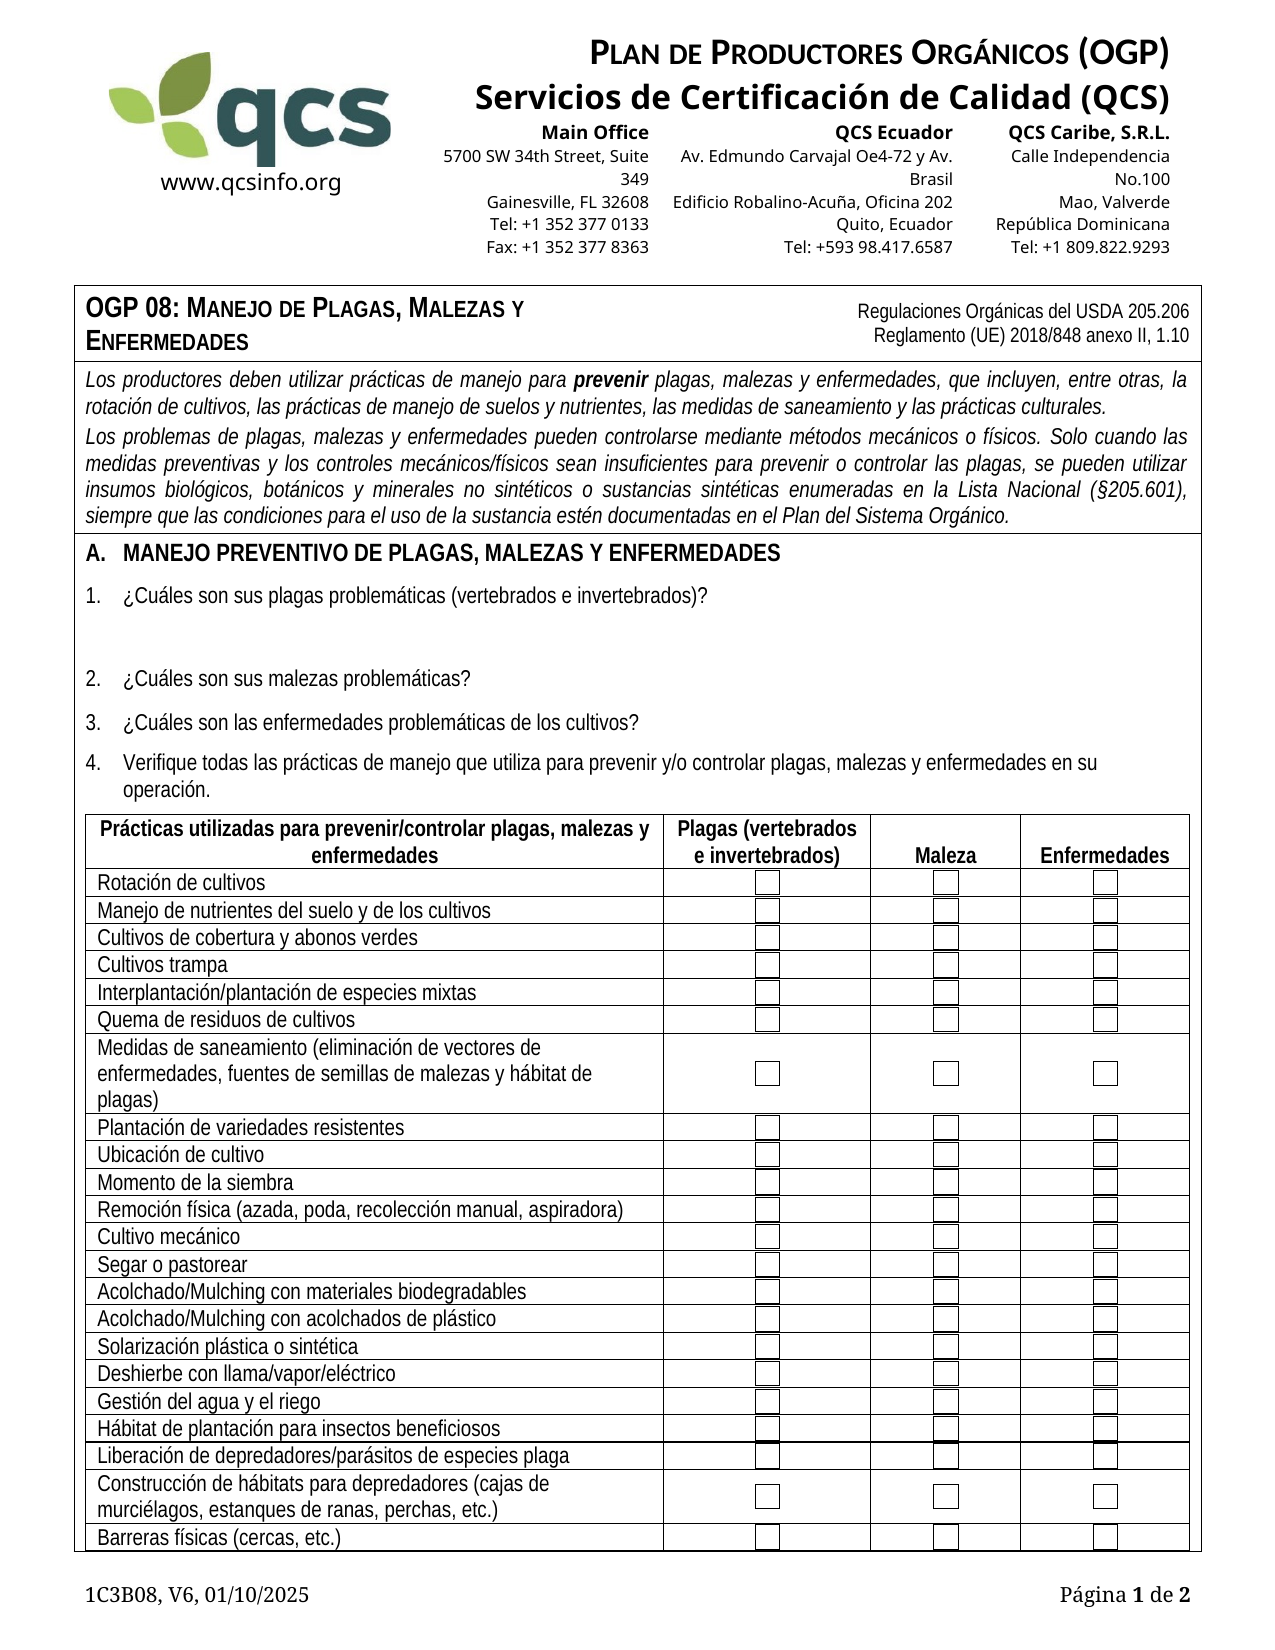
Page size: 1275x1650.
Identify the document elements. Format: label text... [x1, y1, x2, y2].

table_header Regulaciones Orgánicas del USDA 205.206 Reglamento (UE) 2018/848 anexo II, 1.10 [638, 286, 1201, 361]
table_header OGP 08: Manejo de Plagas, Malezas y Enfermedades [75, 286, 637, 361]
table_cell Los productores deben utilizar prácticas de manejo para prevenir plagas, malezas y enfermedades, que incluyen, entre otras, la rotación de cultivos, las prácticas de manejo de suelos y nutrientes, las medidas de saneamiento y las prácticas culturales. Los problemas de plagas, malezas y enfermedades pueden controlarse mediante métodos mecánicos o físicos. Solo cuando las medidas preventivas y los controles mecánicos/físicos sean insuficientes para prevenir o controlar las plagas, se pueden utilizar insumos biológicos, botánicos y minerales no sintéticos o sustancias sintéticas enumeradas en la Lista Nacional (§205.601), siempre que las condiciones para el uso de la sustancia estén documentadas en el Plan del Sistema Orgánico. [75, 362, 1201, 533]
picture [108, 52, 391, 167]
